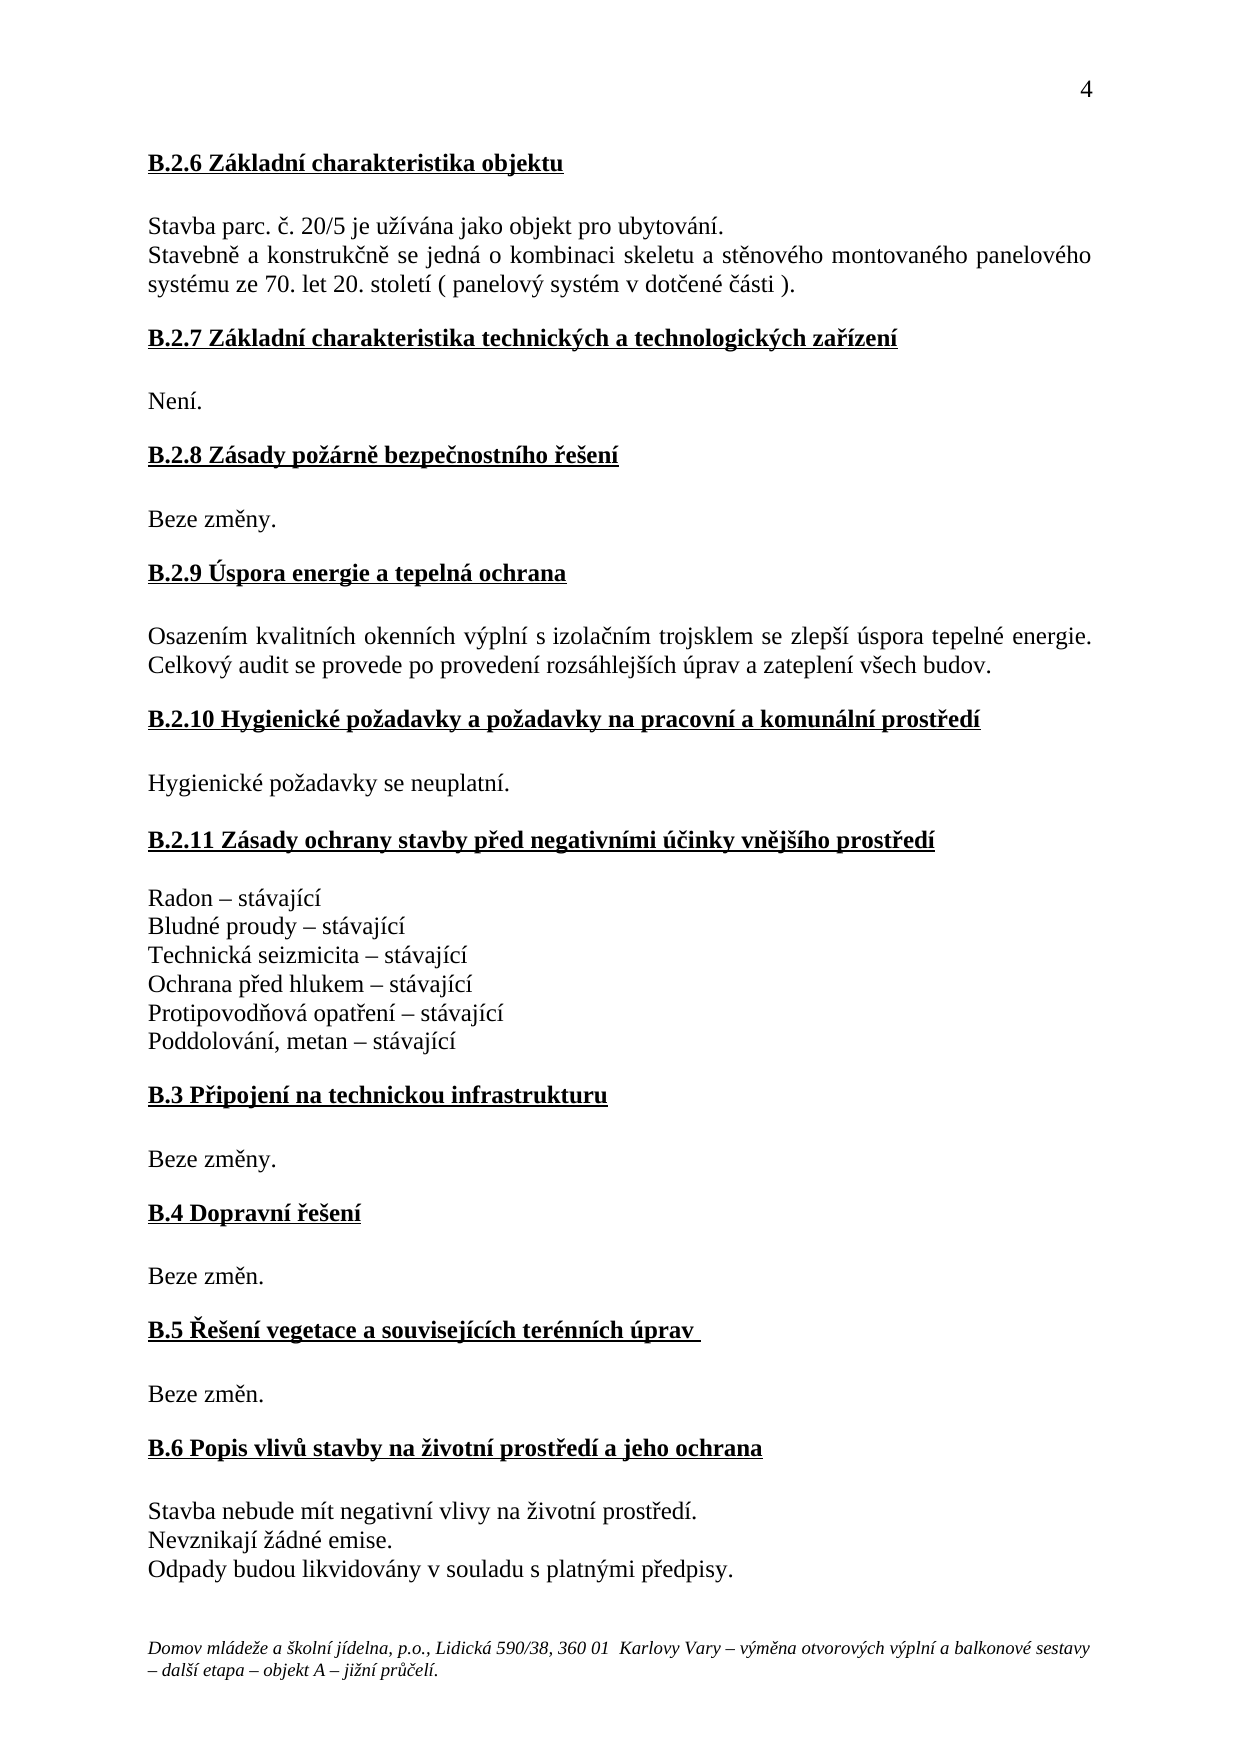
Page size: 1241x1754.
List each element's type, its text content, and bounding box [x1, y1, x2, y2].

text Stavba nebude mít negativní vlivy na životní prostředí. [148, 1496, 1093, 1525]
text Odpady budou likvidovány v souladu s platnými předpisy. [148, 1554, 1093, 1583]
text Radon – stávající [148, 883, 1093, 911]
subtitle B.5 Řešení vegetace a souvisejících terénních úprav [148, 1315, 1093, 1344]
text Beze změny. [148, 504, 1093, 533]
subtitle B.2.9 Úspora energie a tepelná ochrana [148, 558, 1093, 586]
text B.2.11 Zásady ochrany stavby před negativními účinky vnějšího prostředí [148, 825, 1093, 854]
text Bludné proudy – stávající [148, 911, 1093, 940]
subtitle B.6 Popis vlivů stavby na životní prostředí a jeho ochrana [148, 1433, 1093, 1461]
subtitle B.4 Dopravní řešení [148, 1198, 1093, 1226]
text Ochrana před hlukem – stávající [148, 969, 1093, 998]
subtitle B.2.7 Základní charakteristika technických a technologických zařízení [148, 323, 1093, 351]
text Není. [148, 386, 1093, 415]
text Hygienické požadavky se neuplatní. [148, 768, 1093, 796]
text Nevznikají žádné emise. [148, 1525, 1093, 1554]
text Protipovodňová opatření – stávající [148, 998, 1093, 1026]
text Stavebně a konstrukčně se jedná o kombinaci skeletu a stěnového montovaného panelového systému ze 70. let 20. století ( panelový systém v dotčené části ). [148, 240, 1093, 298]
text Poddolování, metan – stávající [148, 1026, 1093, 1055]
text Technická seizmicita – stávající [148, 940, 1093, 969]
subtitle B.3 Připojení na technickou infrastrukturu [148, 1080, 1093, 1109]
subtitle B.2.8 Zásady požárně bezpečnostního řešení [148, 440, 1093, 469]
subtitle B.2.10 Hygienické požadavky a požadavky na pracovní a komunální prostředí [148, 704, 1093, 733]
text Beze změny. [148, 1144, 1093, 1173]
text Osazením kvalitních okenních výplní s izolačním trojsklem se zlepší úspora tepelné energie. Celkový audit se provede po provedení rozsáhlejších úprav a zateplení všech budov. [148, 621, 1093, 679]
text Beze změn. [148, 1261, 1093, 1290]
text Stavba parc. č. 20/5 je užívána jako objekt pro ubytování. [148, 211, 1093, 240]
text Beze změn. [148, 1379, 1093, 1408]
subtitle B.2.6 Základní charakteristika objektu [148, 148, 1093, 176]
